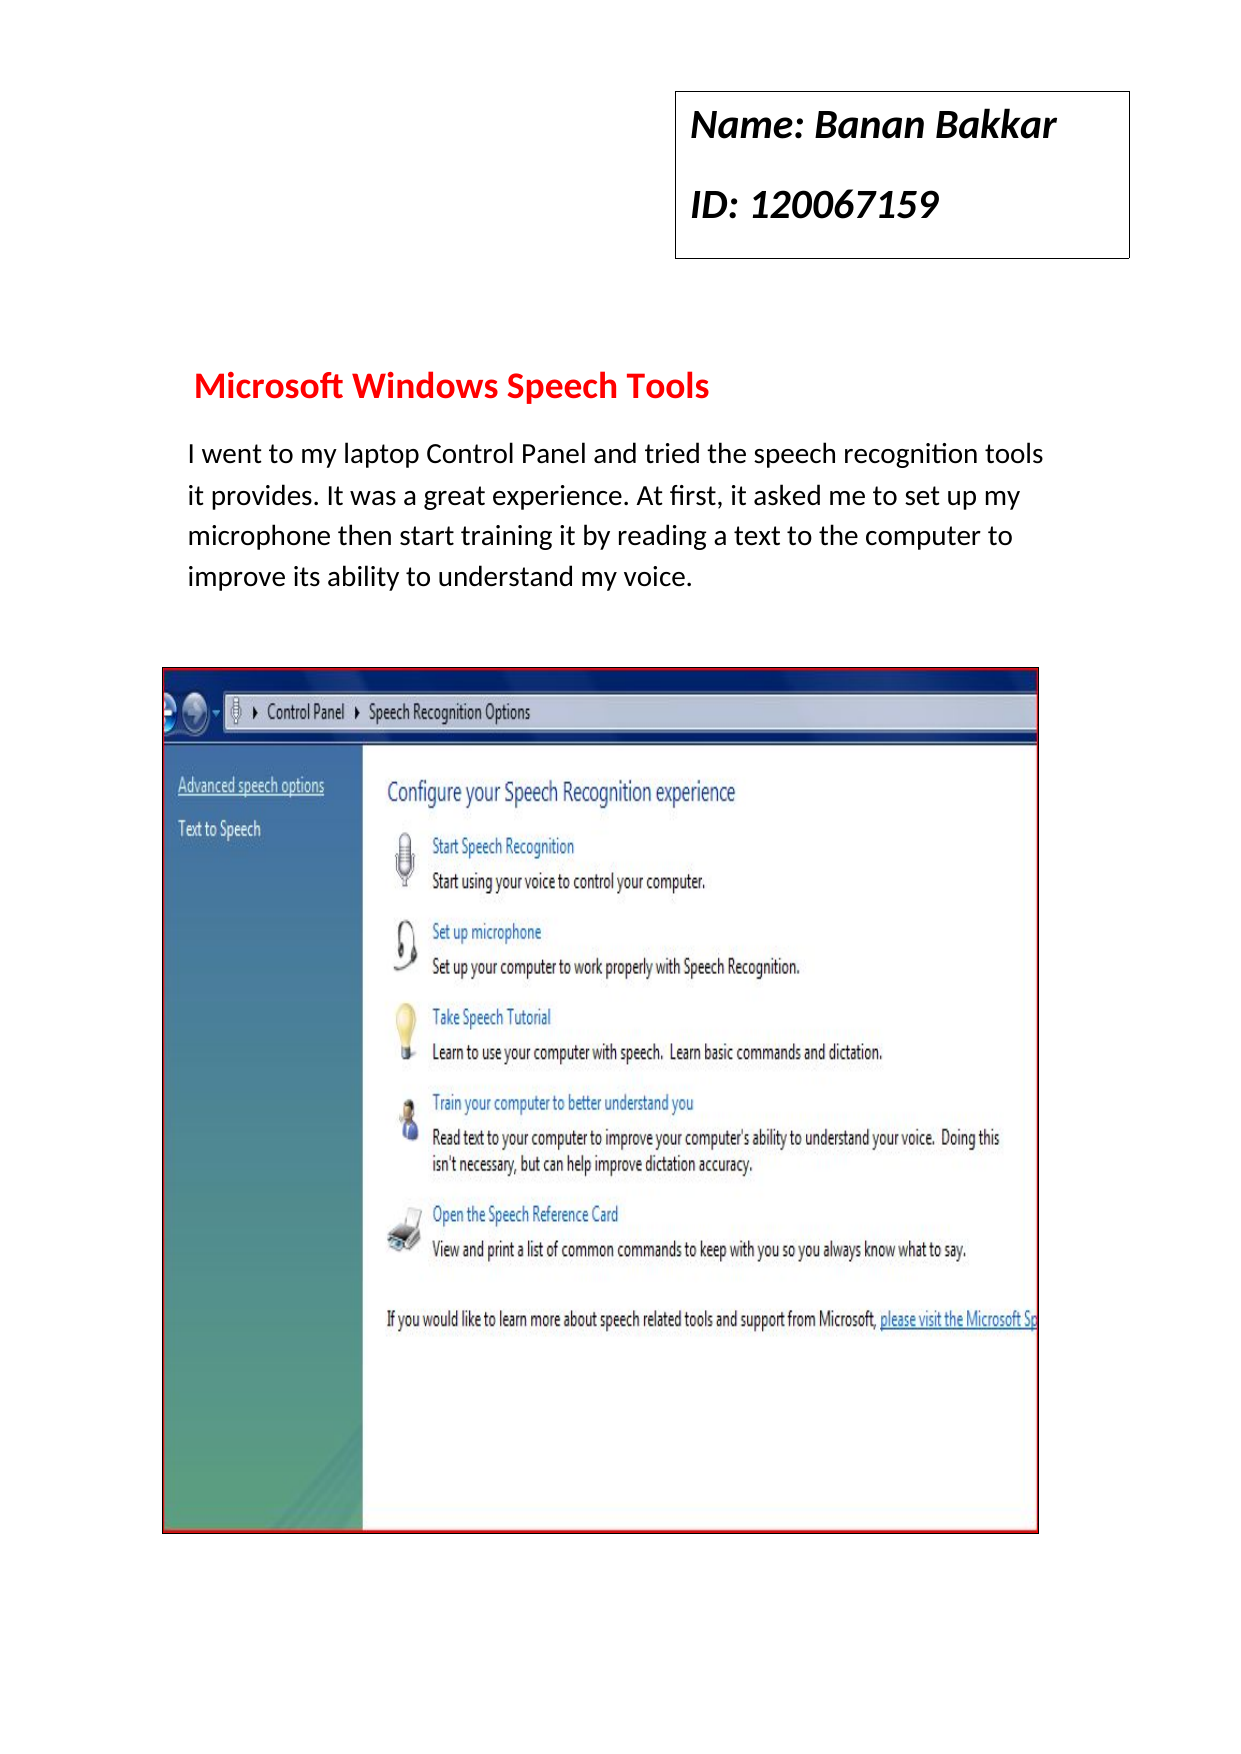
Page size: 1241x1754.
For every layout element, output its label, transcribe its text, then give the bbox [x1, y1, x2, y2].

picture [163, 668, 1038, 1533]
text I went to my laptop Control Panel and tried the speech recognition tools it provides. It was a great experience. At first, it asked me to set up my microphone then start training it by reading a text to the computer to improve its ability to understand my voice. [187, 436, 1053, 594]
text Microsoft Windows Speech Tools [187, 362, 1053, 408]
